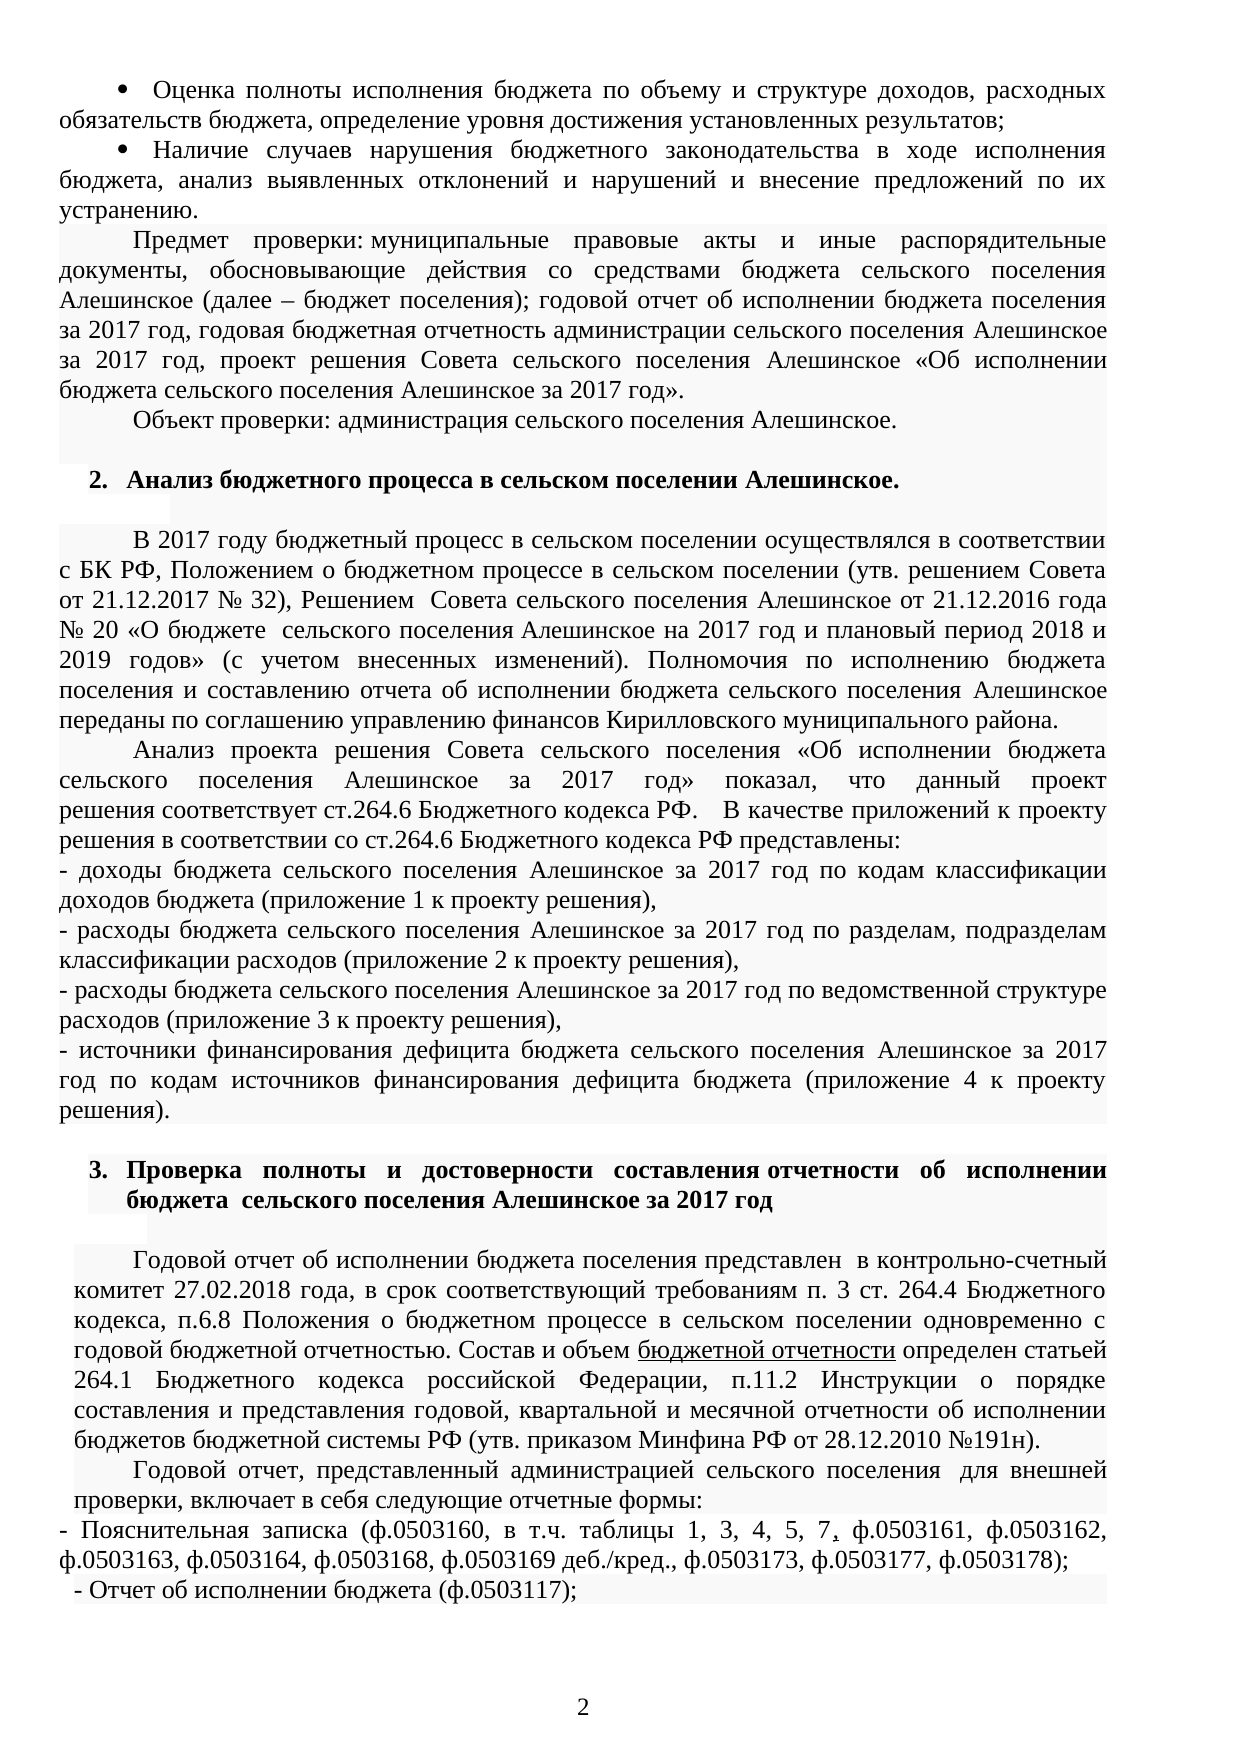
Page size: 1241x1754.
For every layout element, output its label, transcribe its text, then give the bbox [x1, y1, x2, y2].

text - источники финансирования дефицита бюджета сельского поселения Алешинское за 2017 год по кодам источников финансирования дефицита бюджета (приложение 4 к проекту решения). [59, 1034, 1107, 1124]
text Годовой отчет об исполнении бюджета поселения представлен в контрольно-счетный комитет 27.02.2018 года, в срок соответствующий требованиям п. 3 ст. 264.4 Бюджетного кодекса, п.6.8 Положения о бюджетном процессе в сельском поселении одновременно с годовой бюджетной отчетностью. Состав и объем бюджетной отчетности определен статьей 264.1 Бюджетного кодекса российской Федерации, п.11.2 Инструкции о порядке составления и представления годовой, квартальной и месячной отчетности об исполнении бюджетов бюджетной системы РФ (утв. приказом Минфина РФ от 28.12.2010 №191н). [74, 1244, 1107, 1454]
text - расходы бюджета сельского поселения Алешинское за 2017 год по ведомственной структуре расходов (приложение 3 к проекту решения), [59, 974, 1107, 1034]
list Проверка полноты и достоверности составления отчетности об исполнении бюджета сельского поселения Алешинское за 2017 год [88, 1154, 1107, 1214]
text Анализ проекта решения Совета сельского поселения «Об исполнении бюджета сельского поселения Алешинское за 2017 год» показал, что данный проект решения соответствует ст.264.6 Бюджетного кодекса РФ. В качестве приложений к проекту решения в соответствии со ст.264.6 Бюджетного кодекса РФ представлены: [59, 734, 1107, 854]
text - Отчет об исполнении бюджета (ф.0503117); [74, 1574, 1107, 1604]
text Годовой отчет, представленный администрацией сельского поселения для внешней проверки, включает в себя следующие отчетные формы: [74, 1454, 1107, 1514]
list Анализ бюджетного процесса в сельском поселении Алешинское. [88, 464, 1107, 494]
text - доходы бюджета сельского поселения Алешинское за 2017 год по кодам классификации доходов бюджета (приложение 1 к проекту решения), [59, 854, 1107, 914]
list Наличие случаев нарушения бюджетного законодательства в ходе исполнения бюджета, анализ выявленных отклонений и нарушений и внесение предложений по их устранению. [59, 134, 1107, 224]
text В 2017 году бюджетный процесс в сельском поселении осуществлялся в соответствии с БК РФ, Положением о бюджетном процессе в сельском поселении (утв. решением Совета от 21.12.2017 № 32), Решением Совета сельского поселения Алешинское от 21.12.2016 года № 20 «О бюджете сельского поселения Алешинское на 2017 год и плановый период 2018 и 2019 годов» (с учетом внесенных изменений). Полномочия по исполнению бюджета поселения и составлению отчета об исполнении бюджета сельского поселения Алешинское переданы по соглашению управлению финансов Кирилловского муниципального района. [59, 524, 1107, 734]
text Объект проверки: администрация сельского поселения Алешинское. [59, 404, 1107, 434]
list Оценка полноты исполнения бюджета по объему и структуре доходов, расходных обязательств бюджета, определение уровня достижения установленных результатов; [59, 74, 1107, 134]
text Предмет проверки: муниципальные правовые акты и иные распорядительные документы, обосновывающие действия со средствами бюджета сельского поселения Алешинское (далее – бюджет поселения); годовой отчет об исполнении бюджета поселения за 2017 год, годовая бюджетная отчетность администрации сельского поселения Алешинское за 2017 год, проект решения Совета сельского поселения Алешинское «Об исполнении бюджета сельского поселения Алешинское за 2017 год». [59, 224, 1107, 404]
text - расходы бюджета сельского поселения Алешинское за 2017 год по разделам, подразделам классификации расходов (приложение 2 к проекту решения), [59, 914, 1107, 974]
text - Пояснительная записка (ф.0503160, в т.ч. таблицы 1, 3, 4, 5, 7, ф.0503161, ф.0503162, ф.0503163, ф.0503164, ф.0503168, ф.0503169 деб./кред., ф.0503173, ф.0503177, ф.0503178); [59, 1514, 1107, 1574]
